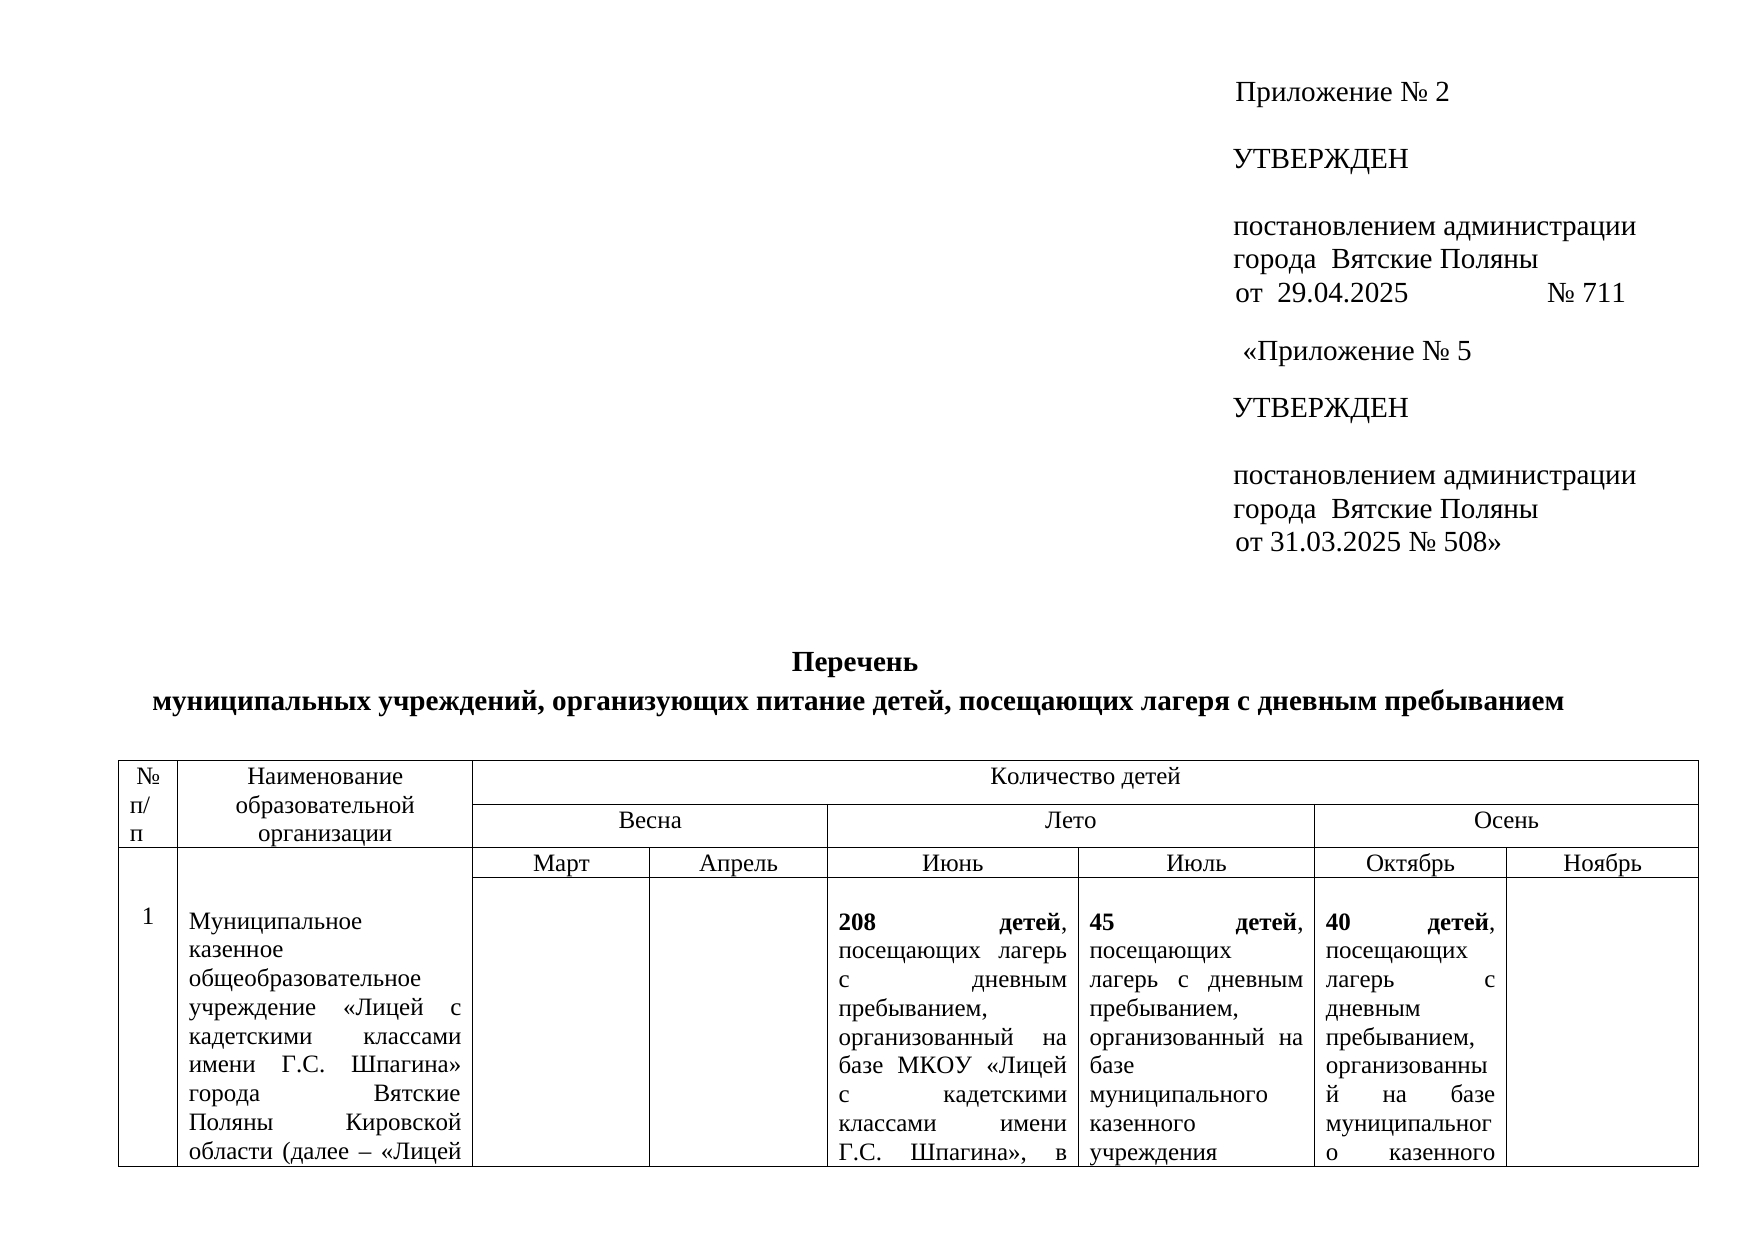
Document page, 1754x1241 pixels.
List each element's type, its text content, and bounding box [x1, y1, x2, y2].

table_cell Октябрь [1315, 848, 1506, 877]
text постановлением администрации [59, 457, 1651, 491]
text Приложение № 2 [584, 74, 1710, 107]
table_header № п/ п [119, 761, 177, 847]
text Перечень [59, 644, 1651, 678]
table_cell Март [473, 848, 649, 877]
table_header Наименование образовательной организации [178, 761, 472, 847]
table_cell Ноябрь [1507, 848, 1698, 877]
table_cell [1315, 878, 1506, 1166]
text от 31.03.2025 № 508» [59, 524, 1710, 558]
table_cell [1079, 878, 1314, 1166]
table_cell [650, 878, 827, 1166]
table_cell Лето [828, 805, 1314, 847]
table_cell Муниципальное казенное общеобразовательное учреждение «Лицей с кадетскими классами имени Г.С. Шпагина» города Вятские Поляны Кировской области (далее – «Лицей с кадетскими классами имени Г.С. Шпагина») [178, 848, 472, 1166]
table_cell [828, 878, 1078, 1166]
table_cell [1507, 878, 1698, 1166]
table_cell Весна [473, 805, 827, 847]
text «Приложение № 5 [584, 333, 1710, 366]
table_cell [473, 878, 649, 1166]
table_header Количество детей [473, 761, 1698, 804]
table_cell 1 [119, 848, 177, 1166]
table_cell Апрель [650, 848, 827, 877]
text постановлением администрации [59, 208, 1651, 242]
text города Вятские Поляны [59, 491, 1651, 524]
text УТВЕРЖДЕН [584, 141, 1710, 174]
text от 29.04.2025 № 711 [59, 275, 1710, 309]
table_cell Июль [1079, 848, 1314, 877]
table_cell Июнь [828, 848, 1078, 877]
table_cell Осень [1315, 805, 1698, 847]
text УТВЕРЖДЕН [584, 390, 1710, 424]
text муниципальных учреждений, организующих питание детей, посещающих лагеря с дневным пребыванием [59, 683, 1651, 716]
text города Вятские Поляны [59, 242, 1651, 275]
